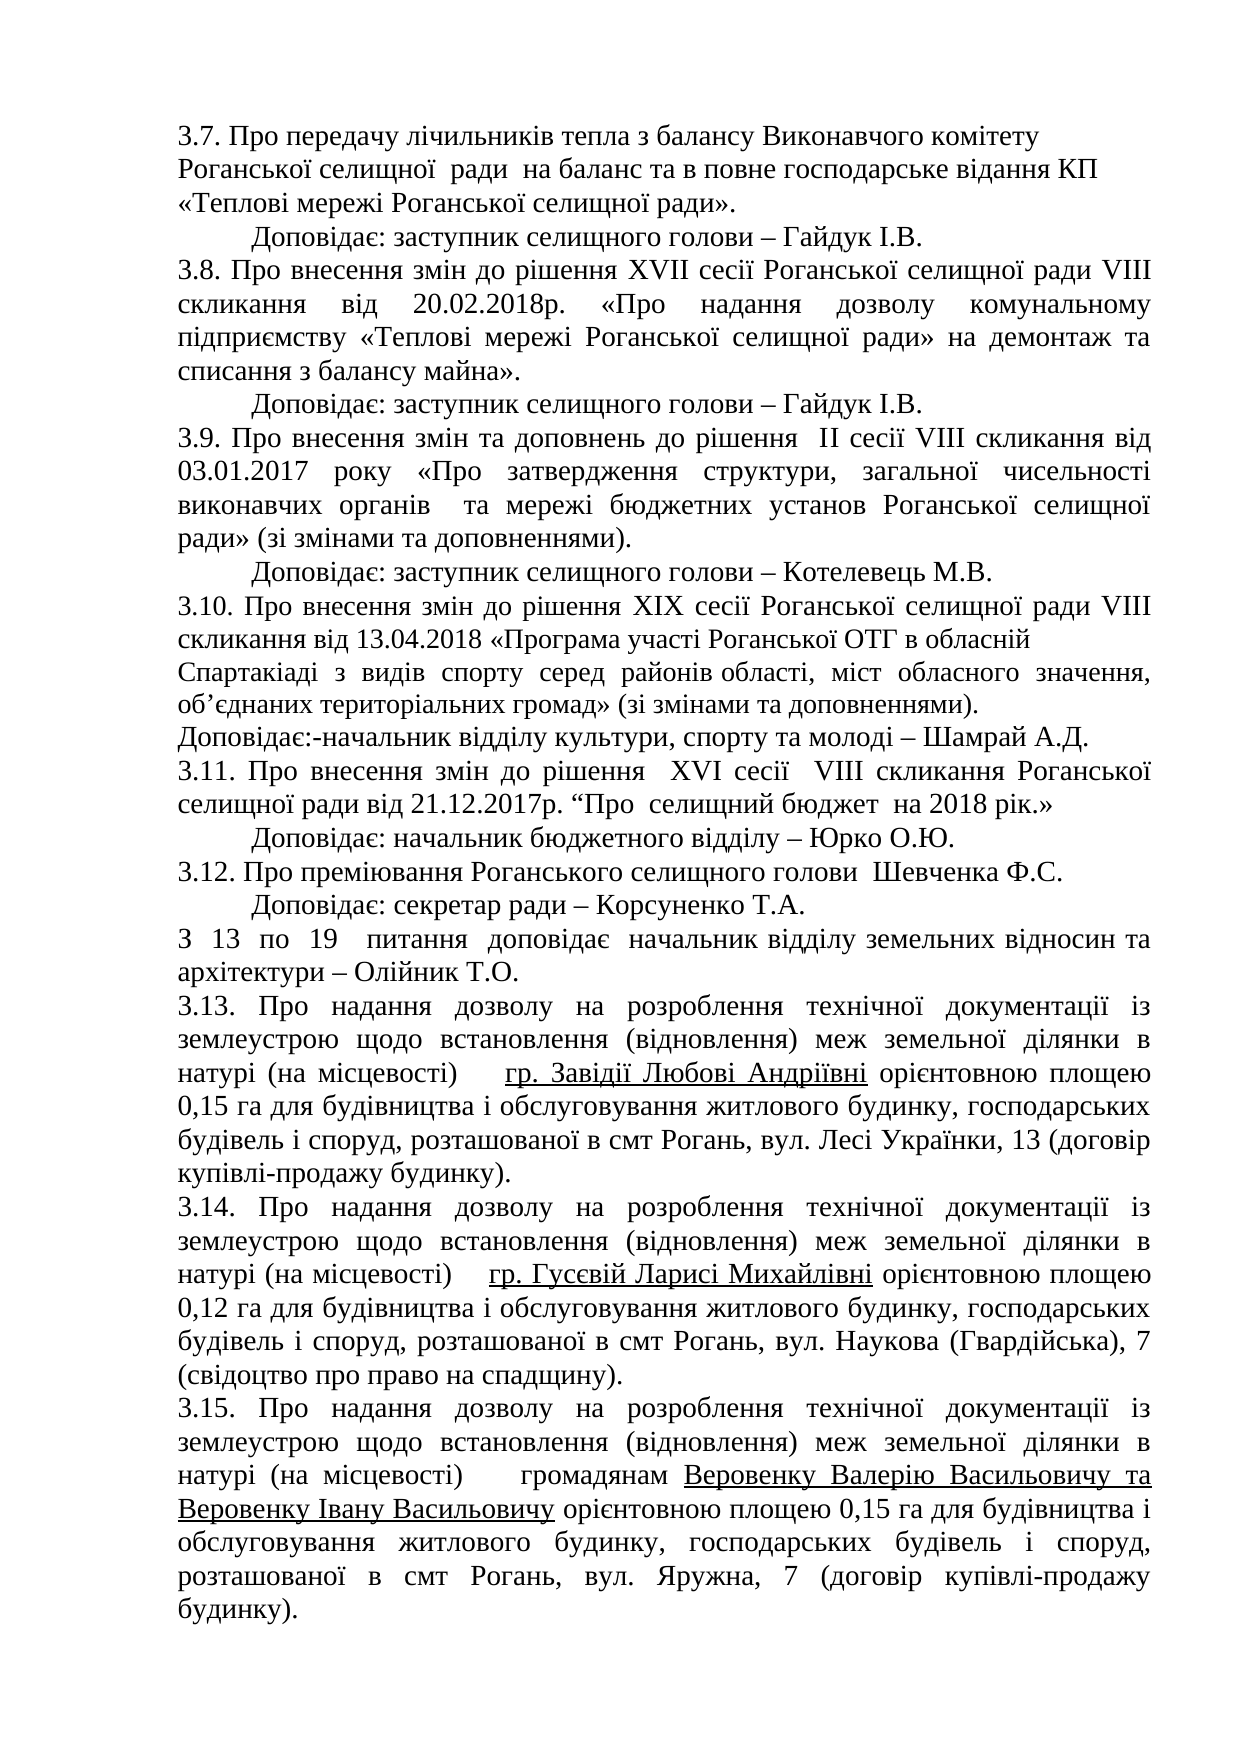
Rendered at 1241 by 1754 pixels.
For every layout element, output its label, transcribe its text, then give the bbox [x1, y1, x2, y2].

text 3.11. Про внесення змін до рішення XVI сесії VIII скликання Роганської селищної ради від 21.12.2017р. “Про селищний бюджет на 2018 рік.» [177, 753, 1152, 820]
text 3.14. Про надання дозволу на розроблення технічної документації із землеустрою щодо встановлення (відновлення) меж земельної ділянки в натурі (на місцевості) гр. Гусєвій Ларисі Михайлівні орієнтовною площею 0,12 га для будівництва і обслуговування житлового будинку, господарських будівель і споруд, розташованої в смт Рогань, вул. Наукова (Гвардійська), 7 (свідоцтво про право на спадщину). [177, 1189, 1152, 1390]
text 3.15. Про надання дозволу на розроблення технічної документації із землеустрою щодо встановлення (відновлення) меж земельної ділянки в натурі (на місцевості) громадянам Веровенку Валерію Васильовичу та Веровенку Івану Васильовичу орієнтовною площею 0,15 га для будівництва і обслуговування житлового будинку, господарських будівель і споруд, розташованої в смт Рогань, вул. Яружна, 7 (договір купівлі-продажу будинку). [177, 1390, 1152, 1625]
text Доповідає: заступник селищного голови – Котелевець М.В. [177, 554, 1152, 588]
text 3.7. Про передачу лічильників тепла з балансу Виконавчого комітету Роганської селищної ради на баланс та в повне господарське відання КП «Теплові мережі Роганської селищної ради». [177, 118, 1152, 219]
text Доповідає: секретар ради – Корсуненко Т.А. [177, 887, 1152, 921]
text Спартакіаді з видів спорту серед районів області, міст обласного значення, об’єднаних територіальних громад» (зі змінами та доповненнями). [177, 655, 1152, 719]
text Доповідає: начальник бюджетного відділу – Юрко О.Ю. [177, 820, 1152, 854]
text 3.13. Про надання дозволу на розроблення технічної документації із землеустрою щодо встановлення (відновлення) меж земельної ділянки в натурі (на місцевості) гр. Завідії Любові Андріївні орієнтовною площею 0,15 га для будівництва і обслуговування житлового будинку, господарських будівель і споруд, розташованої в смт Рогань, вул. Лесі Українки, 13 (договір купівлі-продажу будинку). [177, 988, 1152, 1189]
text Доповідає: заступник селищного голови – Гайдук І.В. [177, 219, 1152, 252]
text З 13 по 19 питання доповідає начальник відділу земельних відносин та архітектури – Олійник Т.О. [177, 921, 1152, 988]
text 3.12. Про преміювання Роганського селищного голови Шевченка Ф.С. [177, 854, 1152, 887]
text 3.10. Про внесення змін до рішення XIX сесії Роганської селищної ради VІІІ скликання від 13.04.2018 «Програма участі Роганської ОТГ в обласній [177, 588, 1152, 655]
text Доповідає: заступник селищного голови – Гайдук І.В. [177, 386, 1152, 420]
text 3.9. Про внесення змін та доповнень до рішення ІI сесії VІІІ скликання від 03.01.2017 року «Про затвердження структури, загальної чисельності виконавчих органів та мережі бюджетних установ Роганської селищної ради» (зі змінами та доповненнями). [177, 420, 1152, 554]
text 3.8. Про внесення змін до рішення XVII сесії Роганської селищної ради VІІІ скликання від 20.02.2018р. «Про надання дозволу комунальному підприємству «Теплові мережі Роганської селищної ради» на демонтаж та списання з балансу майна». [177, 252, 1152, 386]
text Доповідає:-начальник відділу культури, спорту та молоді – Шамрай А.Д. [177, 719, 1152, 753]
